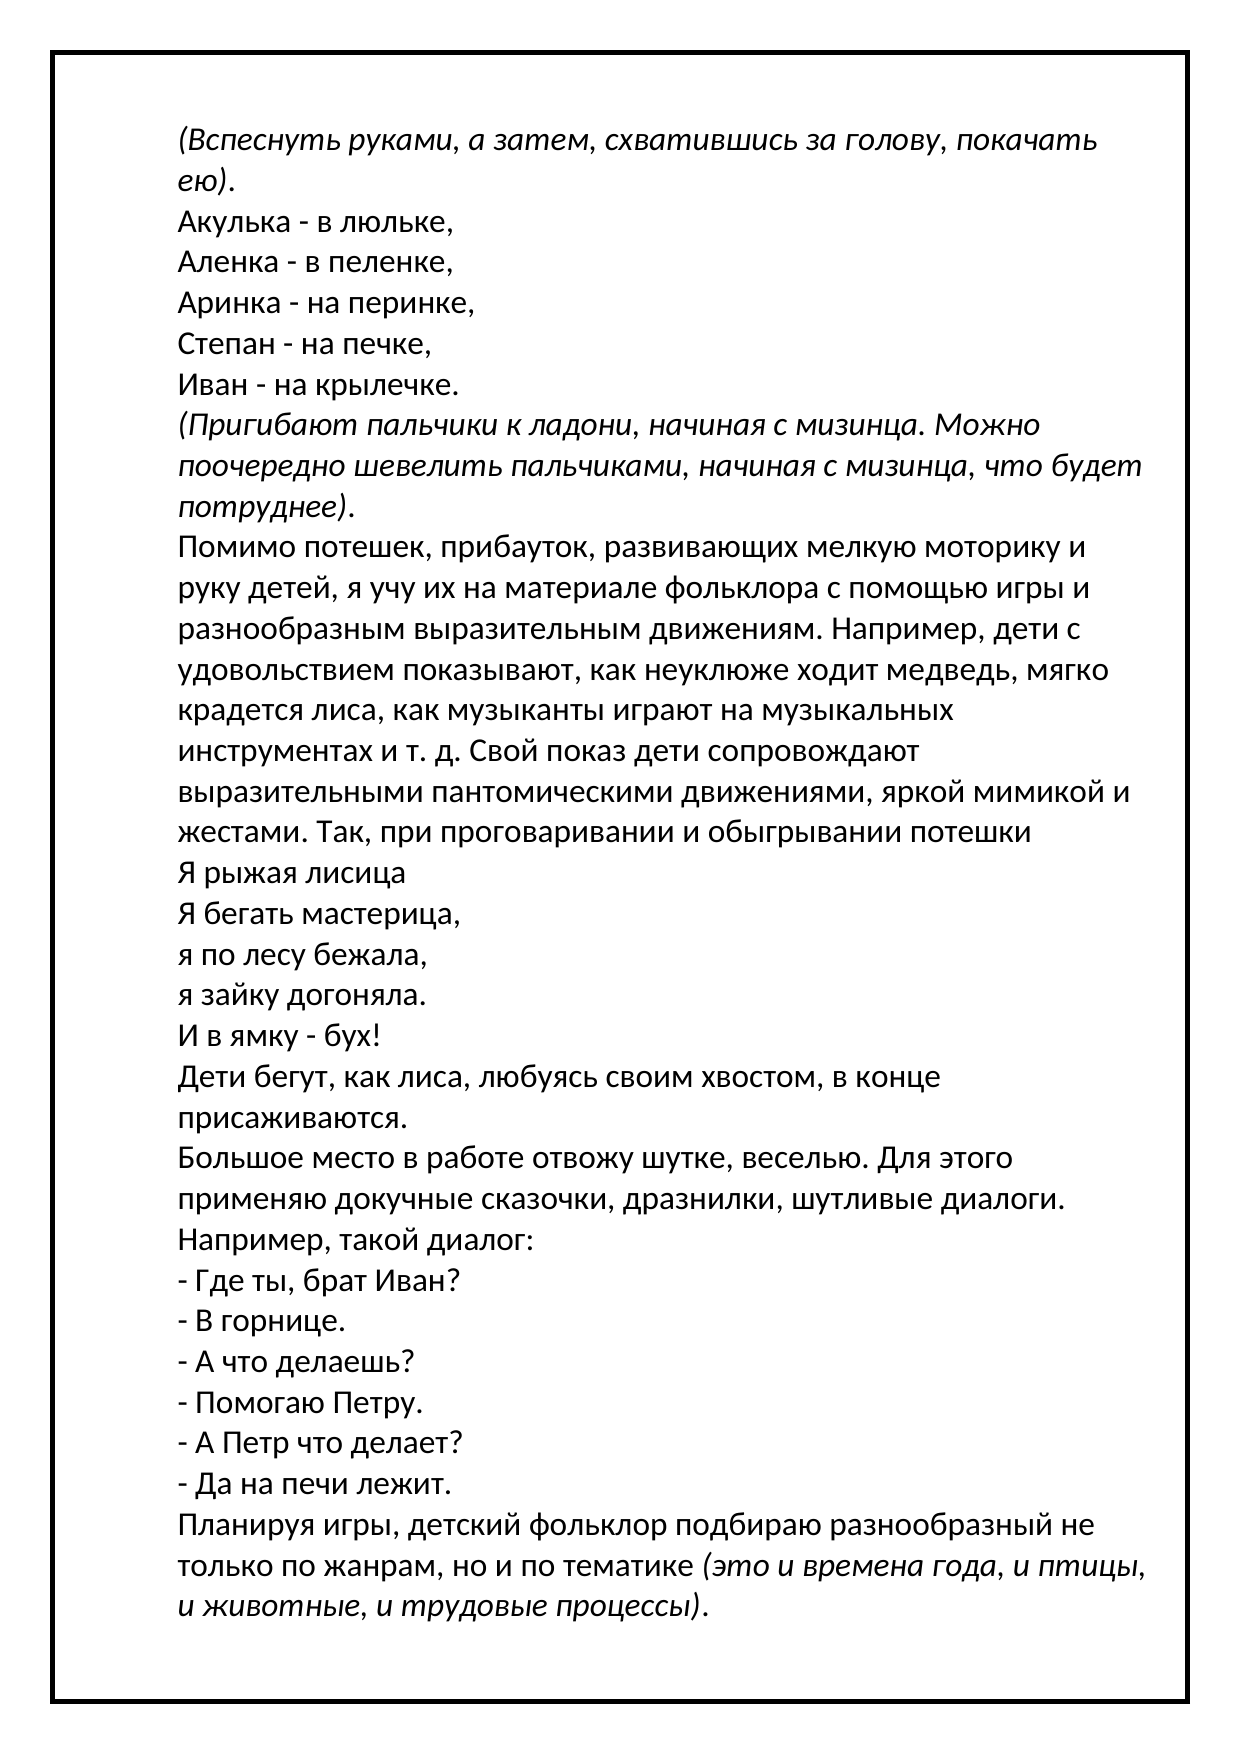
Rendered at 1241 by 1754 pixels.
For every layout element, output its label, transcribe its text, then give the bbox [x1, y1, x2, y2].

text Аринка - на перинке, [177, 281, 1152, 322]
text Планируя игры, детский фольклор подбираю разнообразный не только по жанрам, но и по тематике (это и времена года, и птицы, и животные, и трудовые процессы). [177, 1503, 1152, 1625]
text - Помогаю Петру. [177, 1381, 1152, 1421]
text Я рыжая лисица [177, 851, 1152, 892]
text Помимо потешек, прибауток, развивающих мелкую моторику и руку детей, я учу их на материале фольклора с помощью игры и разнообразным выразительным движениям. Например, дети с удовольствием показывают, как неуклюже ходит медведь, мягко крадется лиса, как музыканты играют на музыкальных инструментах и т. д. Свой показ дети сопровождают выразительными пантомическими движениями, яркой мимикой и жестами. Так, при проговаривании и обыгрывании потешки [177, 525, 1152, 851]
text Я бегать мастерица, [177, 892, 1152, 933]
text Большое место в работе отвожу шутке, веселью. Для этого применяю докучные сказочки, дразнилки, шутливые диалоги. Например, такой диалог: [177, 1136, 1152, 1258]
text - В горнице. [177, 1299, 1152, 1340]
text Дети бегут, как лиса, любуясь своим хвостом, в конце присаживаются. [177, 1055, 1152, 1136]
text Иван - на крылечке. [177, 362, 1152, 403]
text (Пригибают пальчики к ладони, начиная с мизинца. Можно поочередно шевелить пальчиками, начиная с мизинца, что будет потруднее). [177, 403, 1152, 525]
text я зайку догоняла. [177, 973, 1152, 1014]
text - А Петр что делает? [177, 1421, 1152, 1462]
text (Вспеснуть руками, а затем, схватившись за голову, покачать ею). [177, 118, 1152, 199]
text Акулька - в люльке, [177, 199, 1152, 240]
text Степан - на печке, [177, 322, 1152, 362]
text я по лесу бежала, [177, 933, 1152, 973]
text И в ямку - бух! [177, 1014, 1152, 1055]
text - А что делаешь? [177, 1340, 1152, 1381]
text Аленка - в пеленке, [177, 240, 1152, 281]
text - Где ты, брат Иван? [177, 1258, 1152, 1299]
text - Да на печи лежит. [177, 1462, 1152, 1503]
